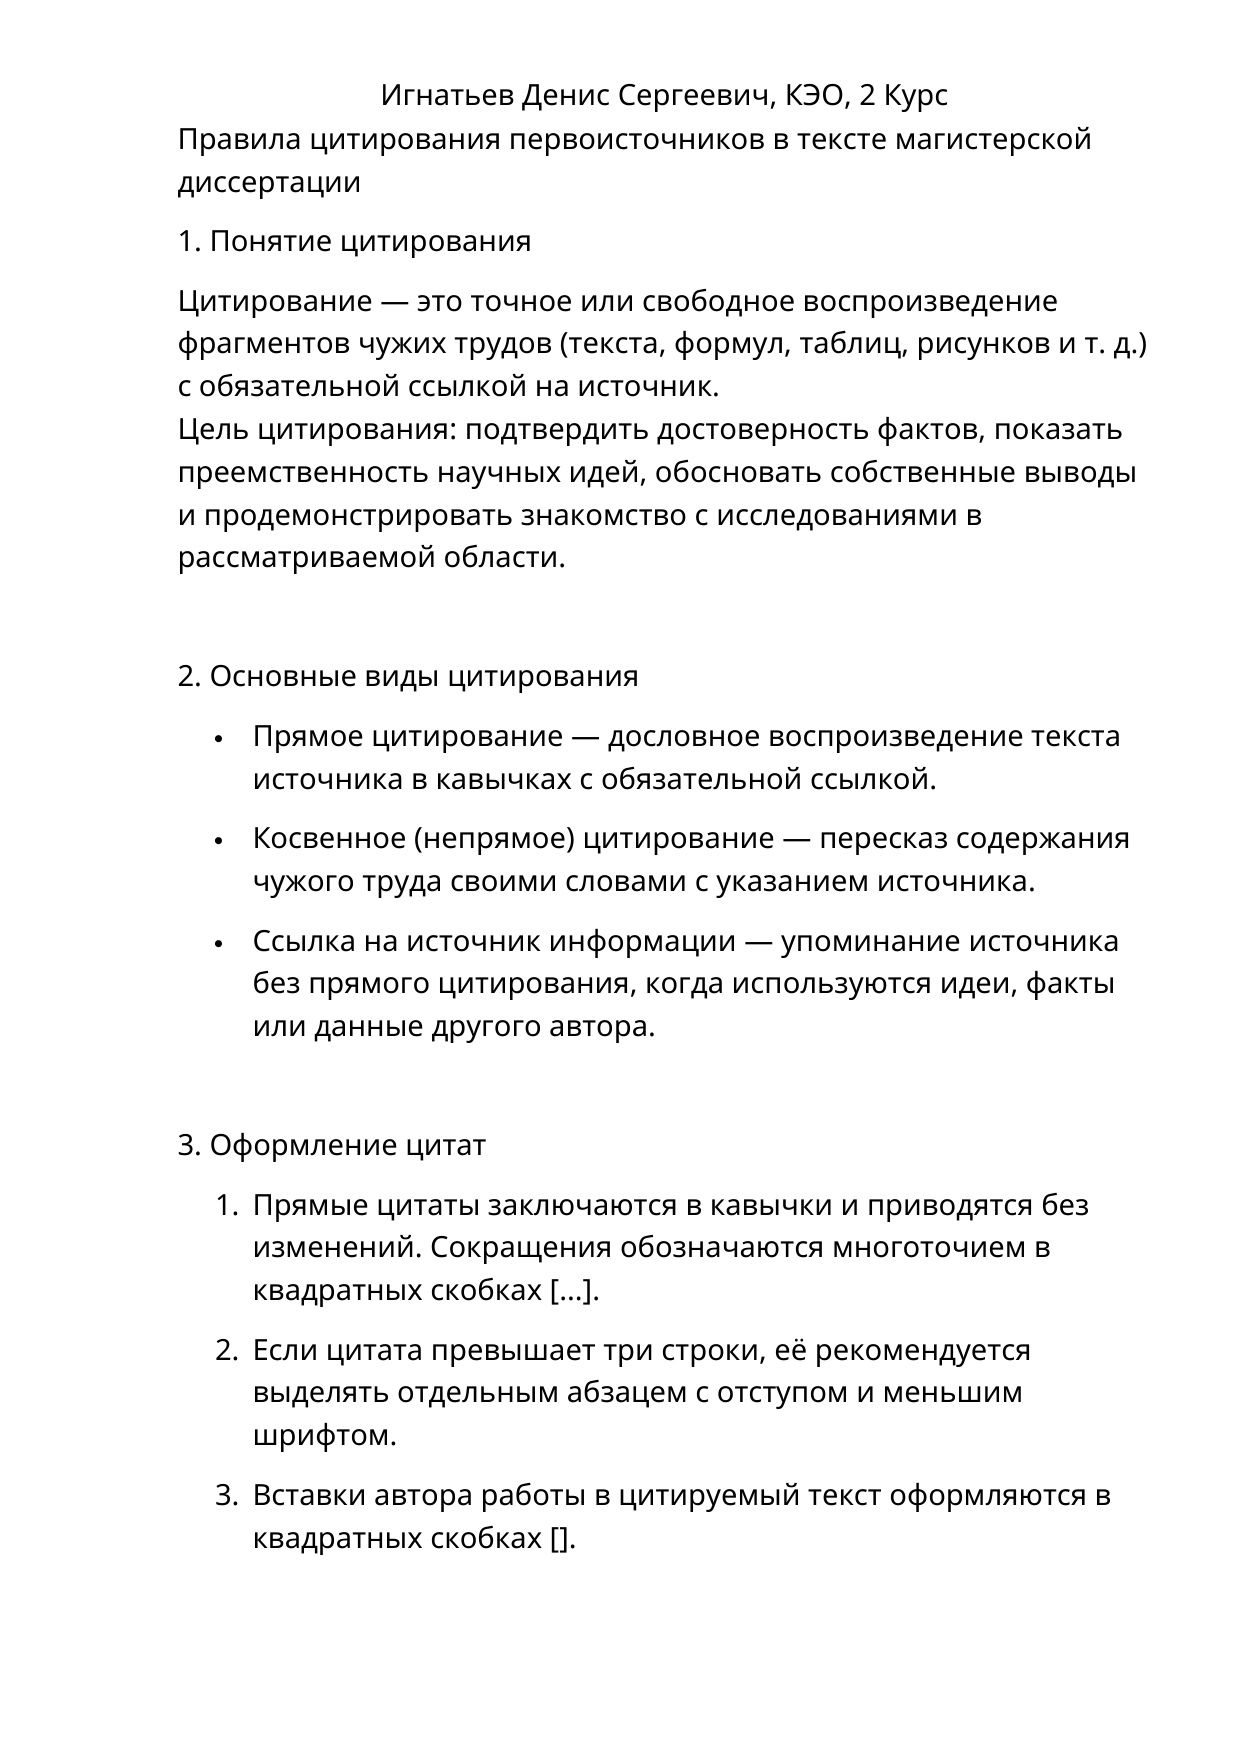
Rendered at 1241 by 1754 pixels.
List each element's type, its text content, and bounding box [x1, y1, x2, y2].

list Прямое цитирование — дословное воспроизведение текста источника в кавычках с обязательной ссылкой. [215, 715, 1152, 798]
text 3. Оформление цитат [177, 1124, 1152, 1164]
list Ссылка на источник информации — упоминание источника без прямого цитирования, когда используются идеи, факты или данные другого автора. [215, 920, 1152, 1045]
list Если цитата превышает три строки, её рекомендуется выделять отдельным абзацем с отступом и меньшим шрифтом. [215, 1329, 1152, 1454]
text Цитирование — это точное или свободное воспроизведение фрагментов чужих трудов (текста, формул, таблиц, рисунков и т. д.) с обязательной ссылкой на источник. Цель цитирования: подтвердить достоверность фактов, показать преемственность научных идей, обосновать собственные выводы и продемонстрировать знакомство с исследованиями в рассматриваемой области. [177, 280, 1152, 576]
text 1. Понятие цитирования [177, 220, 1152, 260]
list Вставки автора работы в цитируемый текст оформляются в квадратных скобках []. [215, 1474, 1152, 1557]
text Правила цитирования первоисточников в тексте магистерской диссертации [177, 118, 1152, 201]
list Прямые цитаты заключаются в кавычки и приводятся без изменений. Сокращения обозначаются многоточием в квадратных скобках [...]. [215, 1184, 1152, 1309]
list Косвенное (непрямое) цитирование — пересказ содержания чужого труда своими словами с указанием источника. [215, 817, 1152, 900]
text 2. Основные виды цитирования [177, 656, 1152, 695]
